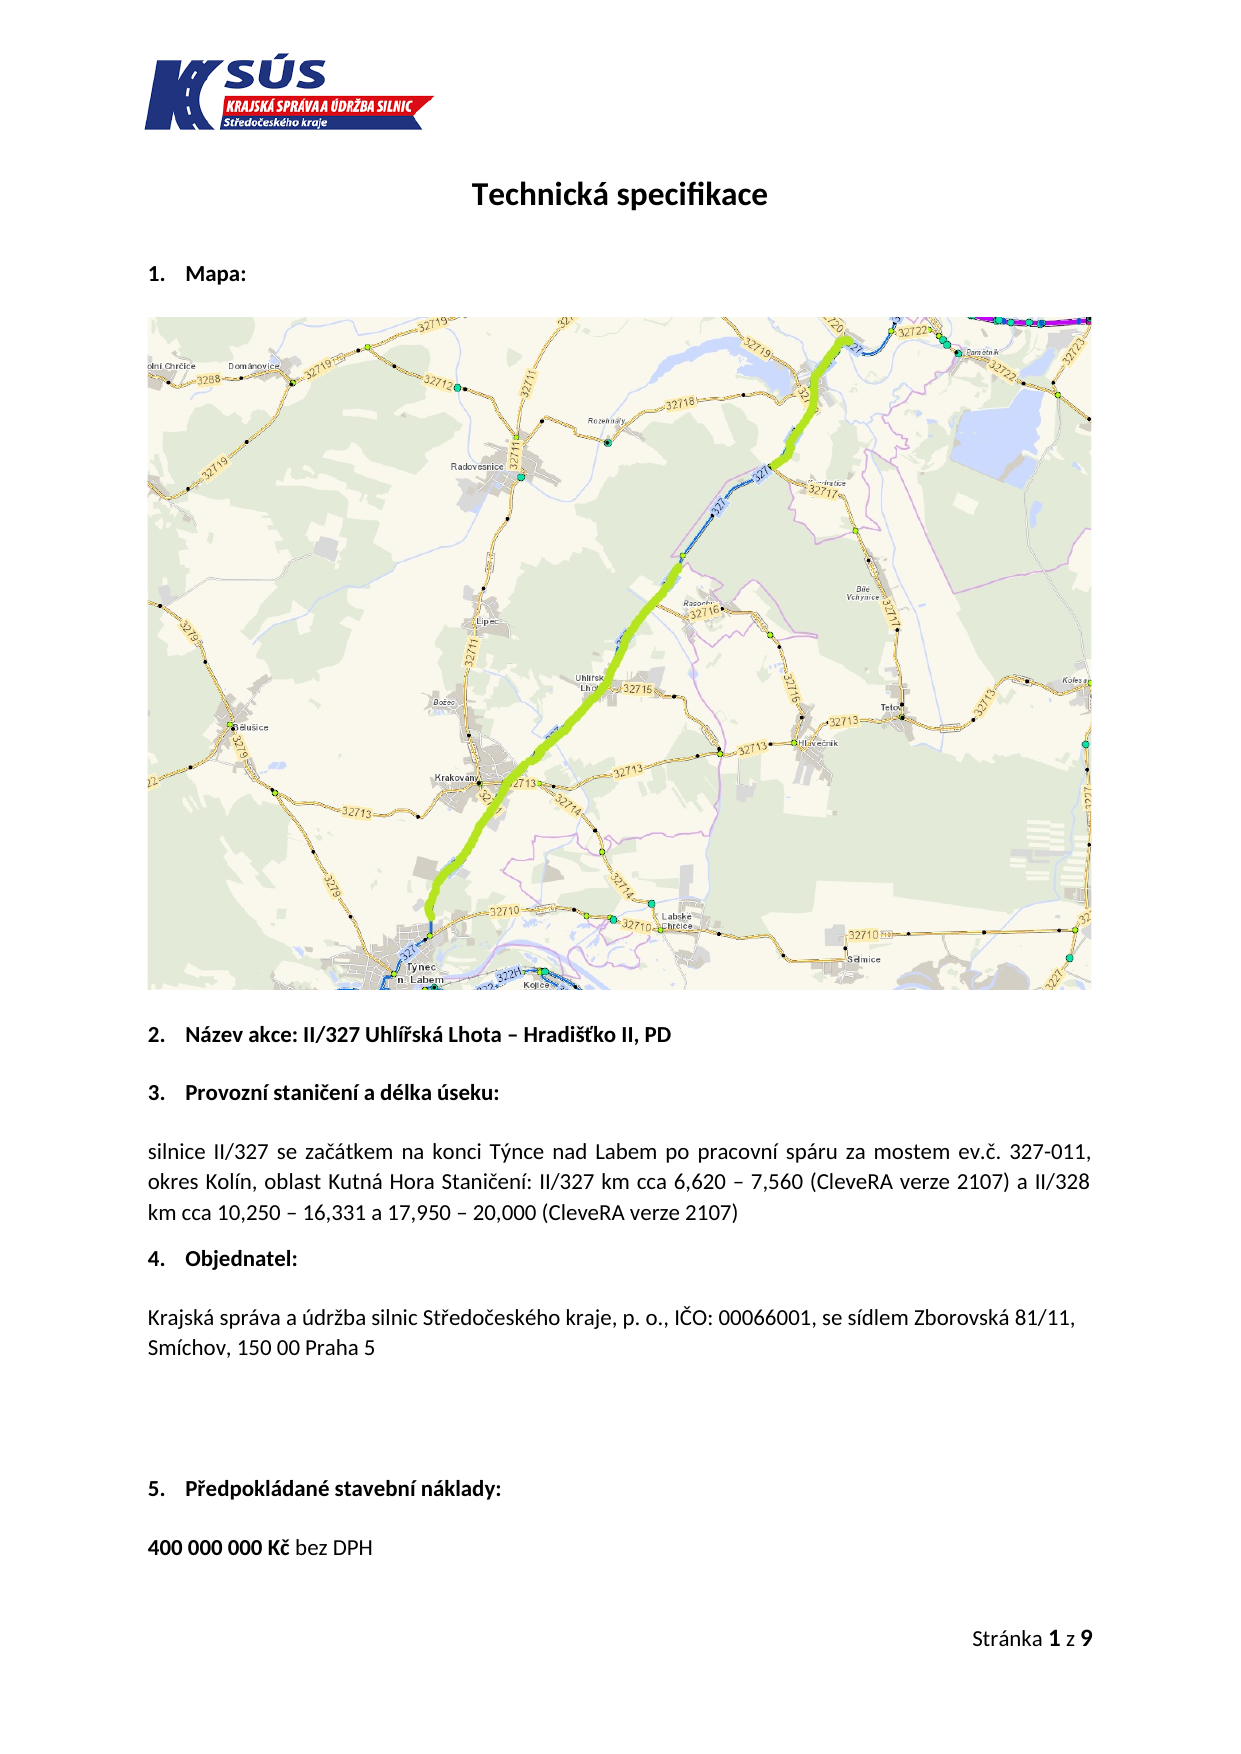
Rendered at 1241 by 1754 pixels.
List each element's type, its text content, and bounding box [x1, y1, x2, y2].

subtitle Mapa: [148, 259, 1093, 287]
text 400 000 000 Kč bez DPH [148, 1533, 1093, 1561]
picture [147, 317, 1092, 990]
text silnice II/327 se začátkem na konci Týnce nad Labem po pracovní spáru za mostem ev.č. 327-011, okres Kolín, oblast Kutná Hora Staničení: II/327 km cca 6,620 – 7,560 (CleveRA verze 2107) a II/328 km cca 10,250 – 16,331 a 17,950 – 20,000 (CleveRA verze 2107) [148, 1137, 1093, 1226]
text Krajská správa a údržba silnic Středočeského kraje, p. o., IČO: 00066001, se sídlem Zborovská 81/11, Smíchov, 150 00 Praha 5 [148, 1303, 1093, 1361]
picture [127, 41, 448, 133]
subtitle Název akce: II/327 Uhlířská Lhota – Hradišťko II, PD [148, 1020, 1093, 1048]
subtitle Technická specifikace [148, 173, 1093, 259]
subtitle Provozní staničení a délka úseku: [148, 1078, 1093, 1107]
subtitle Předpokládané stavební náklady: [148, 1474, 1093, 1502]
subtitle Objednatel: [148, 1244, 1093, 1272]
